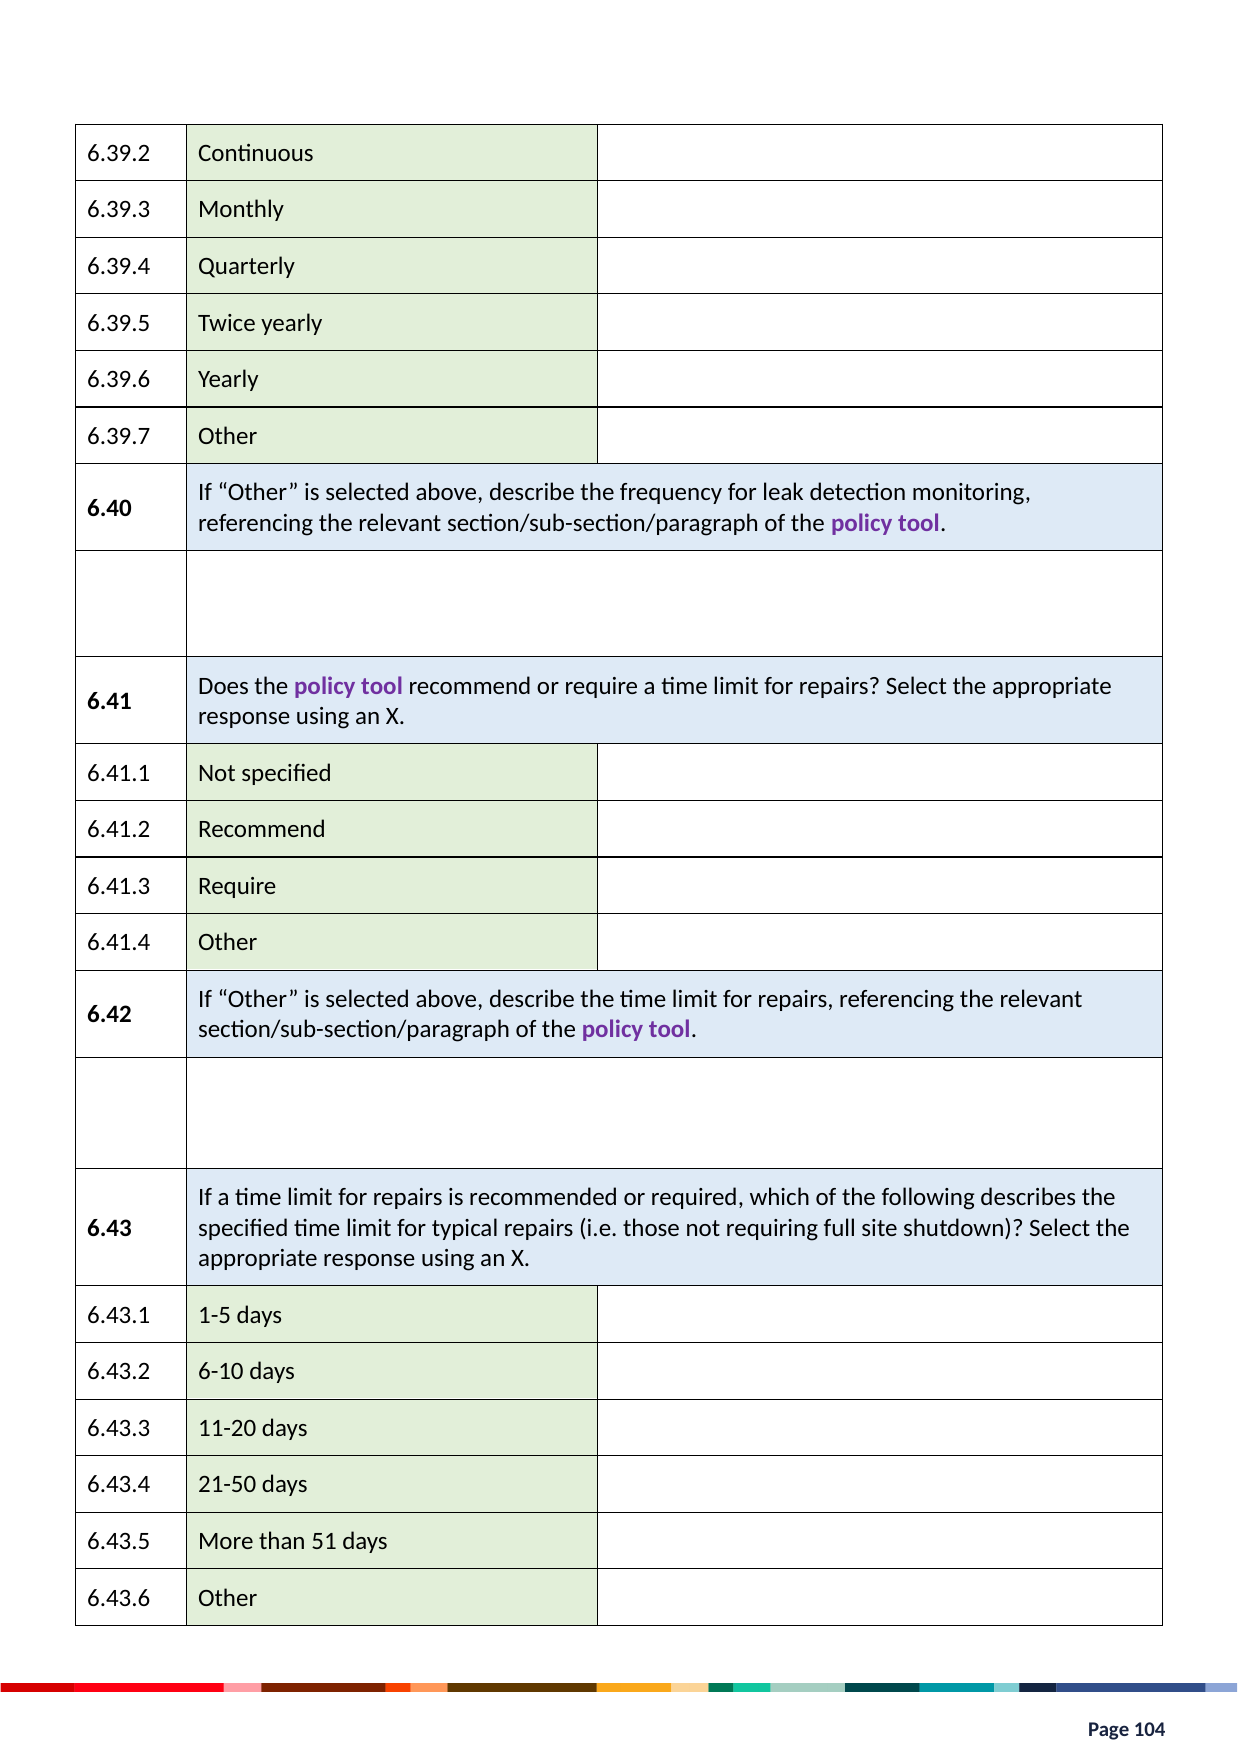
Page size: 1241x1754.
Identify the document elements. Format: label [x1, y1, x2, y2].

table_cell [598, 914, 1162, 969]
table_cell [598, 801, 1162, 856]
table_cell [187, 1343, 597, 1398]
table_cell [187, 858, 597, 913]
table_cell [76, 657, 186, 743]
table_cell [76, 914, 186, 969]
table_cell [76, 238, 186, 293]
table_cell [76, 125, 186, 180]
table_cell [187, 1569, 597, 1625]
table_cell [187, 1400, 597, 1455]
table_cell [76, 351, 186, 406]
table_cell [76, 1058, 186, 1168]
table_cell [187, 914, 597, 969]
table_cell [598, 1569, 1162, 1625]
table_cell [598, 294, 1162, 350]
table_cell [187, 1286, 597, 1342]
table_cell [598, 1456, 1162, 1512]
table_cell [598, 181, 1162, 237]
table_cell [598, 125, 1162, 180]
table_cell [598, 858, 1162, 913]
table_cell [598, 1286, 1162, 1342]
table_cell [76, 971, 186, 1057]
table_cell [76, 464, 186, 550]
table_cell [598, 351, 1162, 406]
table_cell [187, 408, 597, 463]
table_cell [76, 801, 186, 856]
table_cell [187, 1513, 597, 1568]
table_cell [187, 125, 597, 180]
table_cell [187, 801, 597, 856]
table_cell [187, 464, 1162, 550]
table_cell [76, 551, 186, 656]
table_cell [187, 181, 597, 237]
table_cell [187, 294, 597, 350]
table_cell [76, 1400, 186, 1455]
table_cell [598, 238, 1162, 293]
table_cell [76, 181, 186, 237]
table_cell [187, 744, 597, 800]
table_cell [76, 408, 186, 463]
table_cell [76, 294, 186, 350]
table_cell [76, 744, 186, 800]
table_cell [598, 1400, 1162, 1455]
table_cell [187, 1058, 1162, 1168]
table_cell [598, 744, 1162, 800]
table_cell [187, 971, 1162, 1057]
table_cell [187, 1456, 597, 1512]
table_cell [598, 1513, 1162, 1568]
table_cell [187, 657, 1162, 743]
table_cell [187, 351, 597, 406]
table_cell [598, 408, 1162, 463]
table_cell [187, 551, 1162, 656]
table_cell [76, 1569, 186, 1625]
picture [0, 1683, 1236, 1692]
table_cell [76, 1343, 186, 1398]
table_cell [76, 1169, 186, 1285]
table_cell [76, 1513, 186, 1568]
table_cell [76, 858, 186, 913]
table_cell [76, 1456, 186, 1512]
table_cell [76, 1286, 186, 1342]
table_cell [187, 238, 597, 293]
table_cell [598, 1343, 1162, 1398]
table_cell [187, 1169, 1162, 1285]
